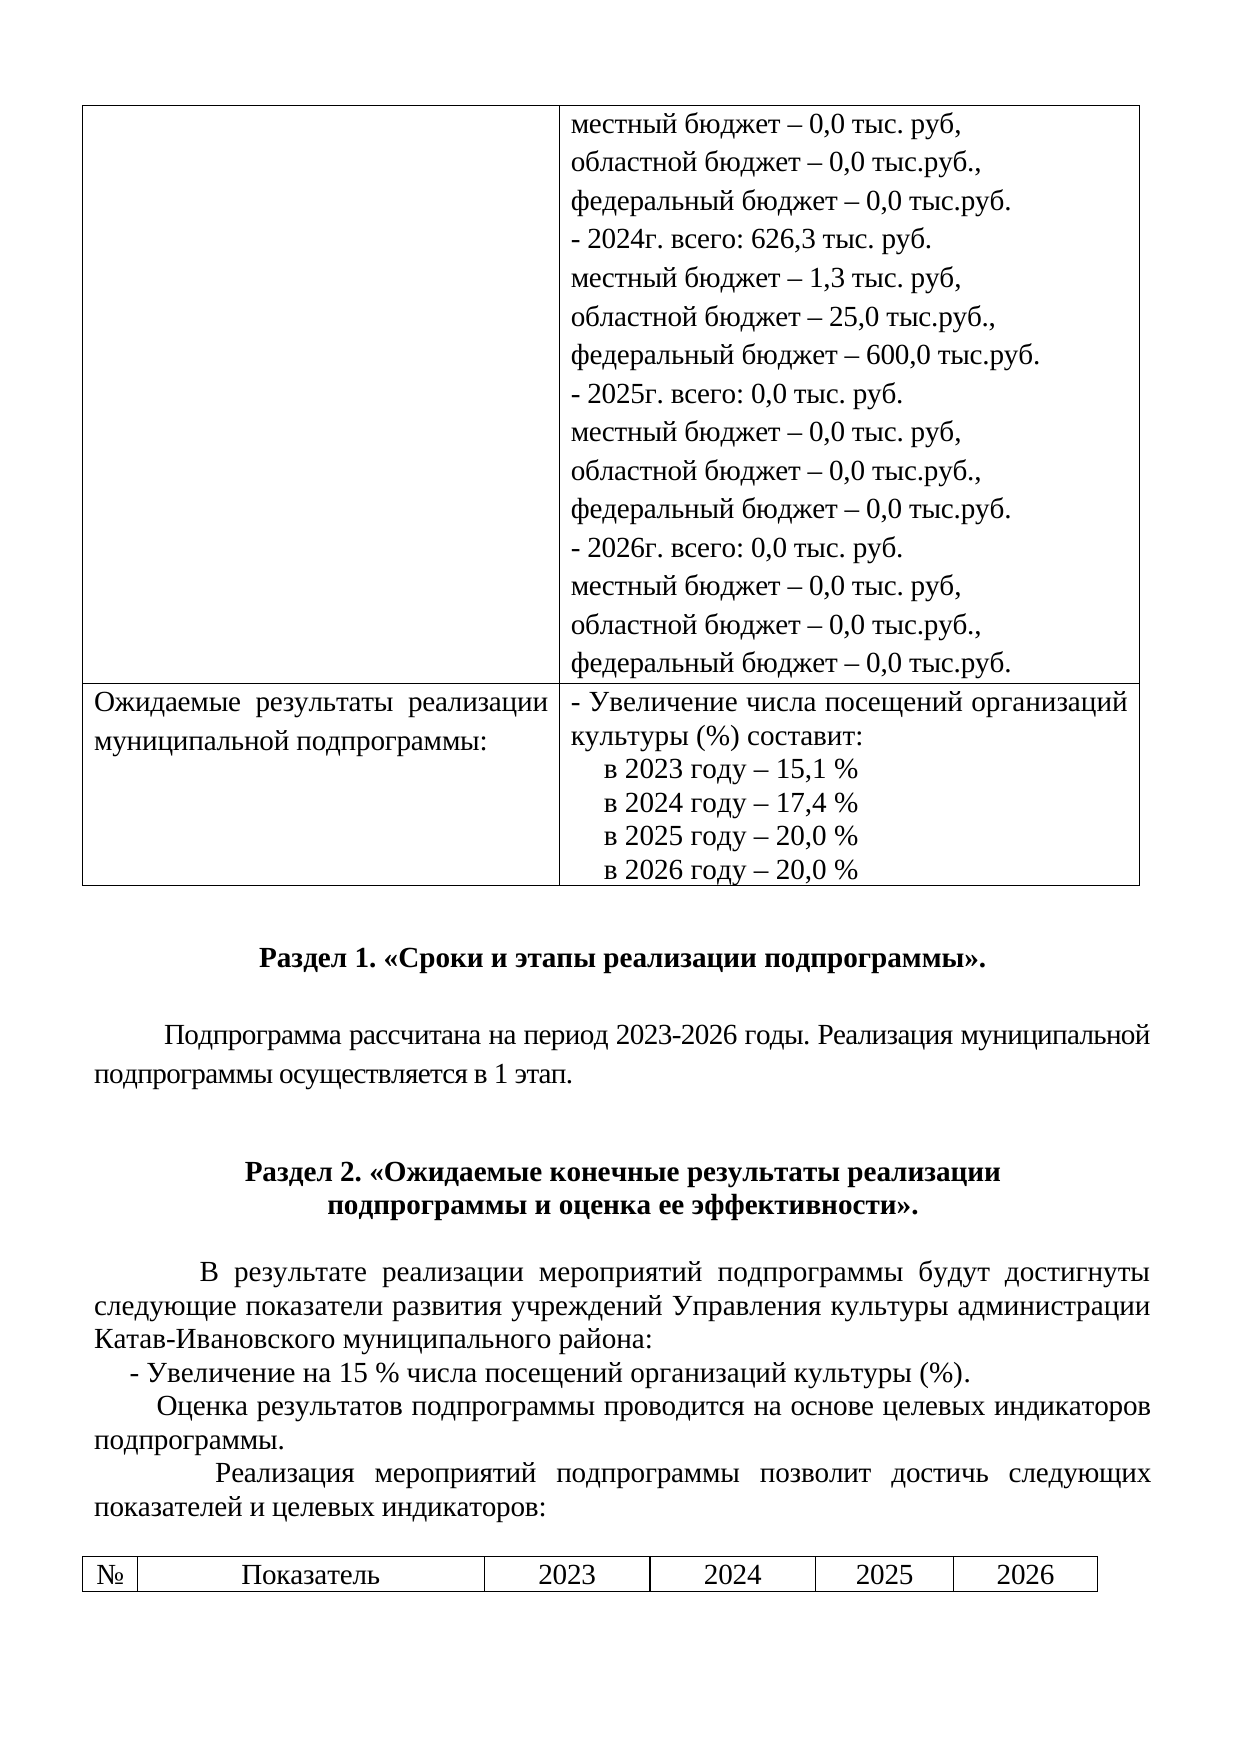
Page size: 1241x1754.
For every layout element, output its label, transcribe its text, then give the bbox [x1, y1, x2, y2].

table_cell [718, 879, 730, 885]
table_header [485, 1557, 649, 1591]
text Реализация мероприятий подпрограммы позволит достичь следующих показателей и целевых индикаторов: [94, 1456, 1152, 1523]
text подпрограммы и оценка ее эффективности». [94, 1187, 1152, 1221]
text Подпрограмма рассчитана на период 2023-2026 годы. Реализация муниципальной подпрограммы осуществляется в 1 этап. [94, 1017, 1152, 1089]
text Оценка результатов подпрограммы проводится на основе целевых индикаторов подпрограммы. [94, 1388, 1152, 1456]
text В результате реализации мероприятий подпрограммы будут достигнуты следующие показатели развития учреждений Управления культуры администрации Катав-Ивановского муниципального района: [94, 1254, 1152, 1355]
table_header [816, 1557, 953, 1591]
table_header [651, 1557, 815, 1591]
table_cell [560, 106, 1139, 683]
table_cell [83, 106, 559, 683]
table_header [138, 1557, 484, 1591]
text - Увеличение на 15 % числа посещений организаций культуры (%). [94, 1355, 1152, 1388]
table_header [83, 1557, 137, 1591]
text Раздел 1. «Сроки и этапы реализации подпрограммы». [94, 940, 1152, 974]
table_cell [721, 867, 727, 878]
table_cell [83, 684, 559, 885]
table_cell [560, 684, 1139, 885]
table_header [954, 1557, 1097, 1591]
text Раздел 2. «Ожидаемые конечные результаты реализации [94, 1154, 1152, 1187]
